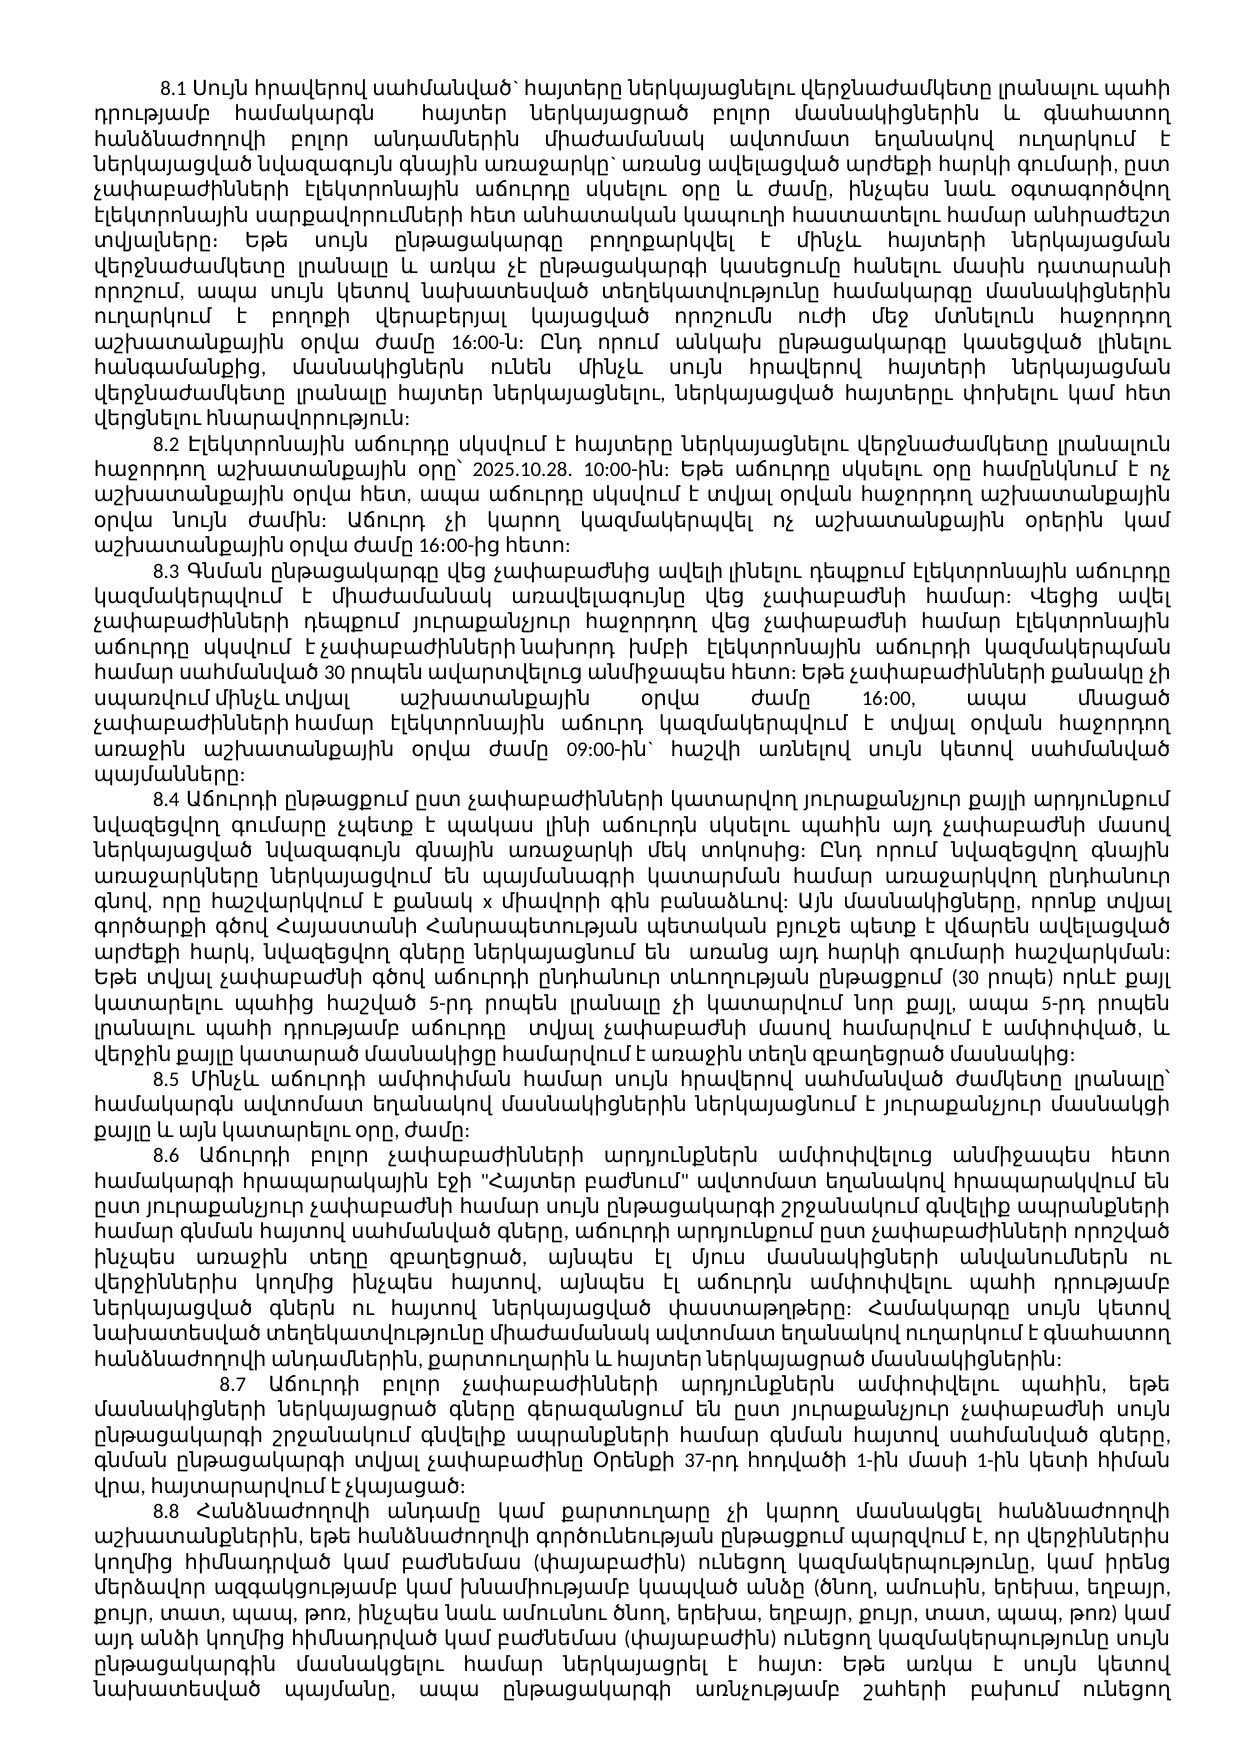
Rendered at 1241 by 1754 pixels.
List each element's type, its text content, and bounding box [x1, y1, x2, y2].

text 8.2 Էլեկտրոնային աճուրդը սկսվում է հայտերը ներկայացնելու վերջնաժամկետը լրանալուն հաջորդող աշխատանքային օրը՝ 2025.10.28. 10:00 -ին: Եթե աճուրդը սկսելու օրը համընկնում է ոչ աշխատանքային օրվա հետ, ապա աճուրդը սկսվում է տվյալ օրվան հաջորդող աշխատանքային օրվա նույն ժամին: Աճուրդ չի կարող կազմակերպվել ոչ աշխատանքային օրերին կամ աշխատանքային օրվա ժամը 16։00-ից հետո: [94, 431, 1171, 558]
text 8.7 Աճուրդի բոլոր չափաբաժինների արդյունքներն ամփոփվելու պահին, եթե մասնակիցների ներկայացրած գները գերազանցում են ըստ յուրաքանչյուր չափաբաժնի սույն ընթացակարգի շրջանակում գնվելիք ապրանքների համար գնման հայտով սահմանված գները, գնման ընթացակարգի տվյալ չափաբաժինը Օրենքի 37-րդ հոդվածի 1-ին մասի 1-ին կետի հիման վրա, հայտարարվում է չկայացած: [94, 1371, 1171, 1498]
text 8.5 Մինչև աճուրդի ամփոփման համար սույն հրավերով սահմանված ժամկետը լրանալը՝ համակարգն ավտոմատ եղանակով մասնակիցներին ներկայացնում է յուրաքանչյուր մասնակցի քայլը և այն կատարելու օրը, ժամը: [94, 1066, 1171, 1142]
text 8.6 Աճուրդի բոլոր չափաբաժինների արդյունքներն ամփոփվելուց անմիջապես հետո համակարգի հրապարակային էջի "Հայտեր բաժնում" ավտոմատ եղանակով հրապարակվում են ըստ յուրաքանչյուր չափաբաժնի համար սույն ընթացակարգի շրջանակում գնվելիք ապրանքների համար գնման հայտով սահմանված գները, աճուրդի արդյունքում ըստ չափաբաժինների որոշված ինչպես առաջին տեղը զբաղեցրած, այնպես էլ մյուս մասնակիցների անվանումներն ու վերջիններիս կողմից ինչպես հայտով, այնպես էլ աճուրդն ամփոփվելու պահի դրությամբ ներկայացված գներն ու հայտով ներկայացված փաստաթղթերը: Համակարգը սույն կետով նախատեսված տեղեկատվությունը միաժամանակ ավտոմատ եղանակով ուղարկում է գնահատող հանձնաժողովի անդամներին, քարտուղարին և հայտեր ներկայացրած մասնակիցներին: [94, 1142, 1171, 1371]
text 8.4 Աճուրդի ընթացքում ըստ չափաբաժինների կատարվող յուրաքանչյուր քայլի արդյունքում նվազեցվող գումարը չպետք է պակաս լինի աճուրդն սկսելու պահին այդ չափաբաժնի մասով ներկայացված նվազագույն գնային առաջարկի մեկ տոկոսից: Ընդ որում նվազեցվող գնային առաջարկները ներկայացվում են պայմանագրի կատարման համար առաջարկվող ընդհանուր գնով, որը հաշվարկվում է քանակ x միավորի գին բանաձևով: Այն մասնակիցները, որոնք տվյալ գործարքի գծով Հայաստանի Հանրապետության պետական բյուջե պետք է վճարեն ավելացված արժեքի հարկ, նվազեցվող գները ներկայացնում են առանց այդ հարկի գումարի հաշվարկման: Եթե տվյալ չափաբաժնի գծով աճուրդի ընդհանուր տևողության ընթացքում (30 րոպե) որևէ քայլ կատարելու պահից հաշված 5-րդ րոպեն լրանալը չի կատարվում նոր քայլ, ապա 5-րդ րոպեն լրանալու պահի դրությամբ աճուրդը տվյալ չափաբաժնի մասով համարվում է ամփոփված, և վերջին քայլը կատարած մասնակիցը համարվում է առաջին տեղն զբաղեցրած մասնակից: [94, 787, 1171, 1066]
text 8.1 Սույն հրավերով սահմանված` հայտերը ներկայացնելու վերջնաժամկետը լրանալու պահի դրությամբ համակարգն հայտեր ներկայացրած բոլոր մասնակիցներին և գնահատող հանձնաժողովի բոլոր անդամներին միաժամանակ ավտոմատ եղանակով ուղարկում է ներկայացված նվազագույն գնային առաջարկը` առանց ավելացված արժեքի հարկի գումարի, ըստ չափաբաժինների էլեկտրոնային աճուրդը սկսելու օրը և ժամը, ինչպես նաև օգտագործվող էլեկտրոնային սարքավորումների հետ անհատական կապուղի հաստատելու համար անհրաժեշտ տվյալները։ Եթե սույն ընթացակարգը բողոքարկվել է մինչև հայտերի ներկայացման վերջնաժամկետը լրանալը և առկա չէ ընթացակարգի կասեցումը հանելու մասին դատարանի որոշում, ապա սույն կետով նախատեսված տեղեկատվությունը համակարգը մասնակիցներին ուղարկում է բողոքի վերաբերյալ կայացված որոշումն ուժի մեջ մտնելուն հաջորդող աշխատանքային օրվա ժամը 16:00-ն: Ընդ որում անկախ ընթացակարգը կասեցված լինելու հանգամանքից, մասնակիցներն ունեն մինչև սույն հրավերով հայտերի ներկայացման վերջնաժամկետը լրանալը հայտեր ներկայացնելու, ներկայացված հայտերըւ փոխելու կամ հետ վերցնելու հնարավորություն: [94, 75, 1171, 431]
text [94, 1498, 1171, 1702]
text 8.3 Գնման ընթացակարգը վեց չափաբաժնից ավելի լինելու դեպքում էլեկտրոնային աճուրդը կազմակերպվում է միաժամանակ առավելագույնը վեց չափաբաժնի համար: Վեցից ավել չափաբաժինների դեպքում յուրաքանչյուր հաջորդող վեց չափաբաժնի համար էլեկտրոնային աճուրդը սկսվում է չափաբաժինների նախորդ խմբի էլեկտրոնային աճուրդի կազմակերպման համար սահմանված 30 րոպեն ավարտվելուց անմիջապես հետո: Եթե չափաբաժինների քանակը չի սպառվում մինչև տվյալ աշխատանքային օրվա ժամը 16։00, ապա մնացած չափաբաժինների համար էլեկտրոնային աճուրդ կազմակերպվում է տվյալ օրվան հաջորդող առաջին աշխատանքային օրվա ժամը 09:00-ին` հաշվի առնելով սույն կետով սահմանված պայմանները: [94, 558, 1171, 787]
